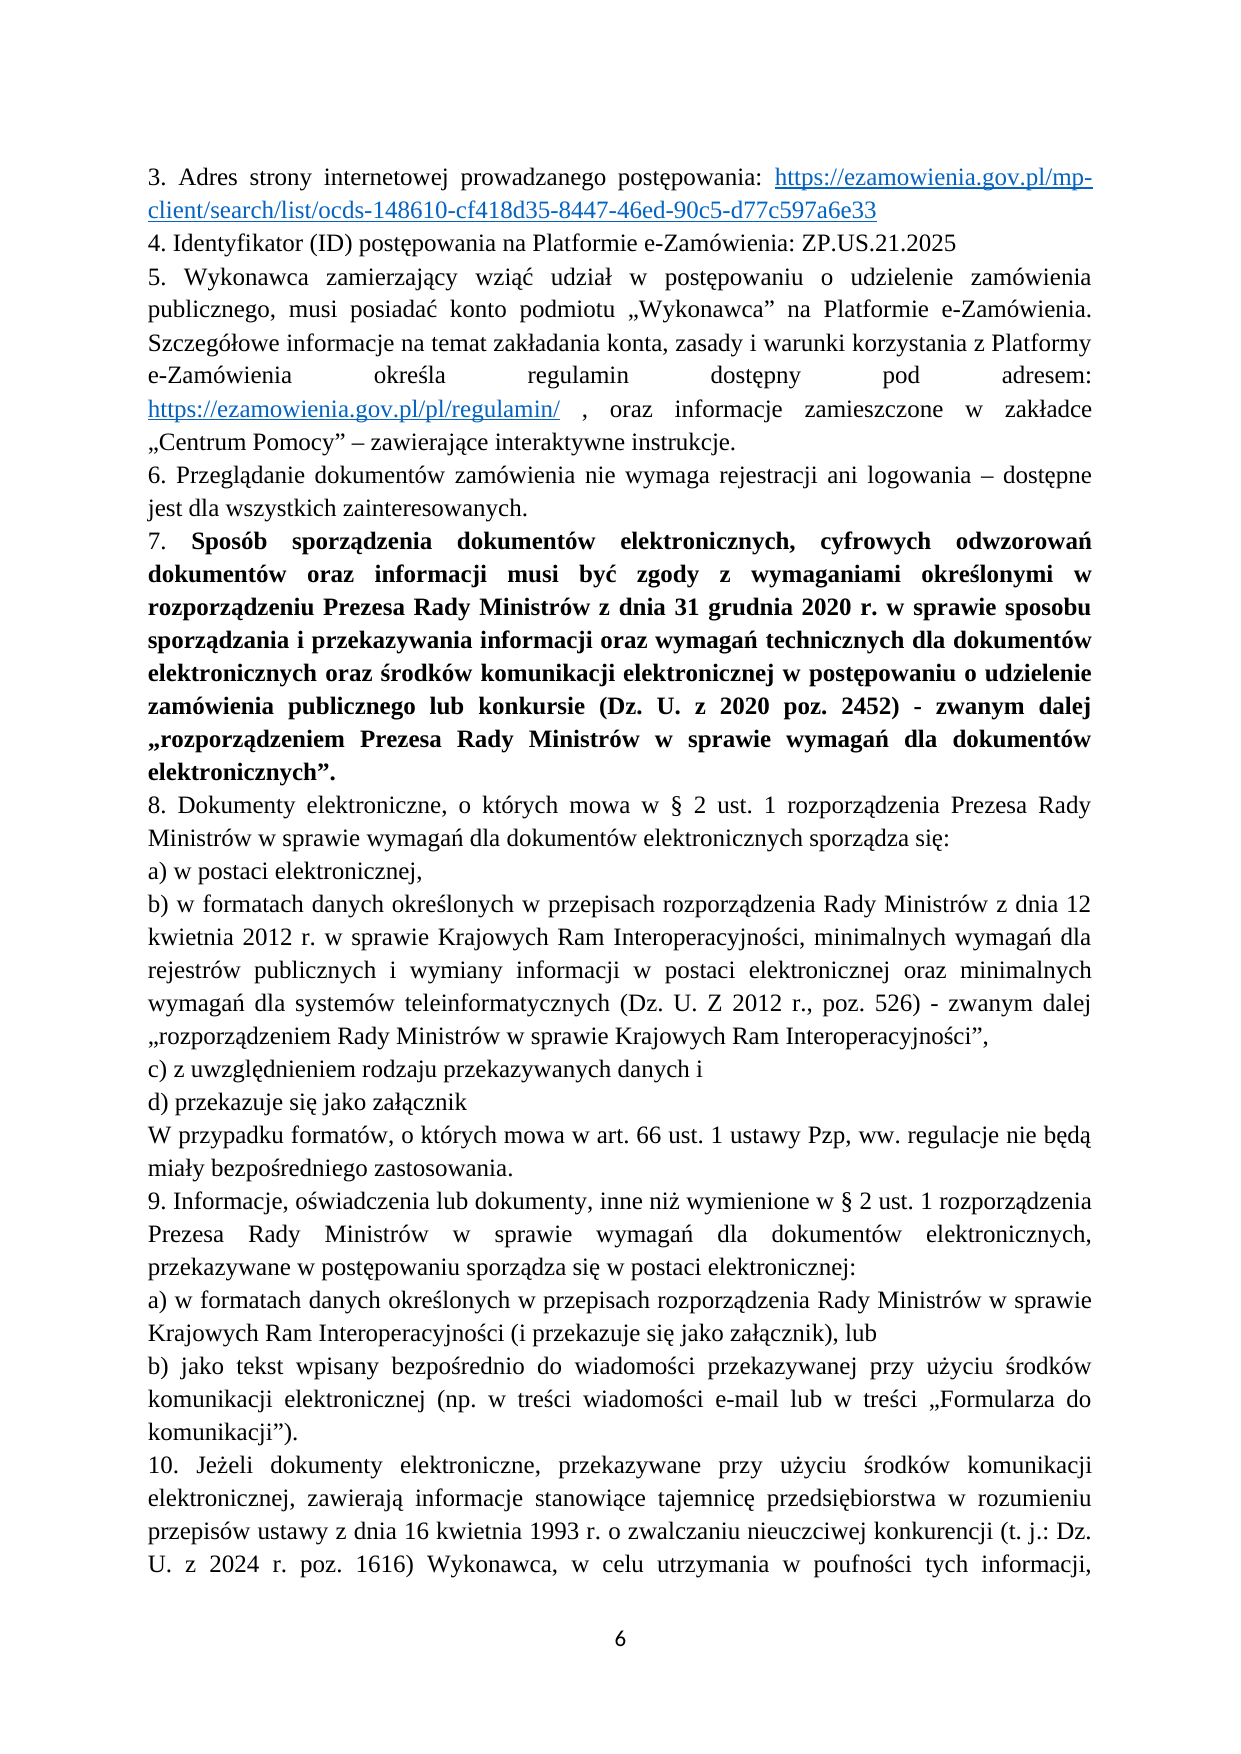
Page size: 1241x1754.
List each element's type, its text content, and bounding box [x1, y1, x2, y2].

text 7. Sposób sporządzenia dokumentów elektronicznych, cyfrowych odwzorowań dokumentów oraz informacji musi być zgody z wymaganiami określonymi w rozporządzeniu Prezesa Rady Ministrów z dnia 31 grudnia 2020 r. w sprawie sposobu sporządzania i przekazywania informacji oraz wymagań technicznych dla dokumentów elektronicznych oraz środków komunikacji elektronicznej w postępowaniu o udzielenie zamówienia publicznego lub konkursie (Dz. U. z 2020 poz. 2452) - zwanym dalej „rozporządzeniem Prezesa Rady Ministrów w sprawie wymagań dla dokumentów elektronicznych”. [148, 526, 1093, 786]
text b) w formatach danych określonych w przepisach rozporządzenia Rady Ministrów z dnia 12 kwietnia 2012 r. w sprawie Krajowych Ram Interoperacyjności, minimalnych wymagań dla rejestrów publicznych i wymiany informacji w postaci elektronicznej oraz minimalnych wymagań dla systemów teleinformatycznych (Dz. U. Z 2012 r., poz. 526) - zwanym dalej „rozporządzeniem Rady Ministrów w sprawie Krajowych Ram Interoperacyjności”, [148, 889, 1093, 1050]
text W przypadku formatów, o których mowa w art. 66 ust. 1 ustawy Pzp, ww. regulacje nie będą miały bezpośredniego zastosowania. [148, 1120, 1093, 1182]
text a) w formatach danych określonych w przepisach rozporządzenia Rady Ministrów w sprawie Krajowych Ram Interoperacyjności (i przekazuje się jako załącznik), lub [148, 1285, 1093, 1347]
text a) w postaci elektronicznej, [148, 856, 1093, 885]
text 6. Przeglądanie dokumentów zamówienia nie wymaga rejestracji ani logowania – dostępne jest dla wszystkich zainteresowanych. [148, 460, 1093, 521]
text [148, 1450, 1093, 1578]
text b) jako tekst wpisany bezpośrednio do wiadomości przekazywanej przy użyciu środków komunikacji elektronicznej (np. w treści wiadomości e-mail lub w treści „Formularza do komunikacji”). [148, 1351, 1093, 1446]
text 3. Adres strony internetowej prowadzanego postępowania: https://ezamowienia.gov.pl/mp-client/search/list/ocds-148610-cf418d35-8447-46ed-90c5-d77c597a6e33 [148, 162, 1093, 224]
text d) przekazuje się jako załącznik [148, 1087, 1093, 1116]
text 9. Informacje, oświadczenia lub dokumenty, inne niż wymienione w § 2 ust. 1 rozporządzenia Prezesa Rady Ministrów w sprawie wymagań dla dokumentów elektronicznych, przekazywane w postępowaniu sporządza się w postaci elektronicznej: [148, 1186, 1093, 1281]
text 8. Dokumenty elektroniczne, o których mowa w § 2 ust. 1 rozporządzenia Prezesa Rady Ministrów w sprawie wymagań dla dokumentów elektronicznych sporządza się: [148, 790, 1093, 852]
text 4. Identyfikator (ID) postępowania na Platformie e-Zamówienia: ZP.US.21.2025 [148, 228, 1093, 257]
text 5. Wykonawca zamierzający wziąć udział w postępowaniu o udzielenie zamówienia publicznego, musi posiadać konto podmiotu „Wykonawca” na Platformie e-Zamówienia. Szczegółowe informacje na temat zakładania konta, zasady i warunki korzystania z Platformy e-Zamówienia określa regulamin dostępny pod adresem: https://ezamowienia.gov.pl/pl/regulamin/ , oraz informacje zamieszczone w zakładce „Centrum Pomocy” – zawierające interaktywne instrukcje. [148, 262, 1093, 455]
text c) z uwzględnieniem rodzaju przekazywanych danych i [148, 1054, 1093, 1083]
